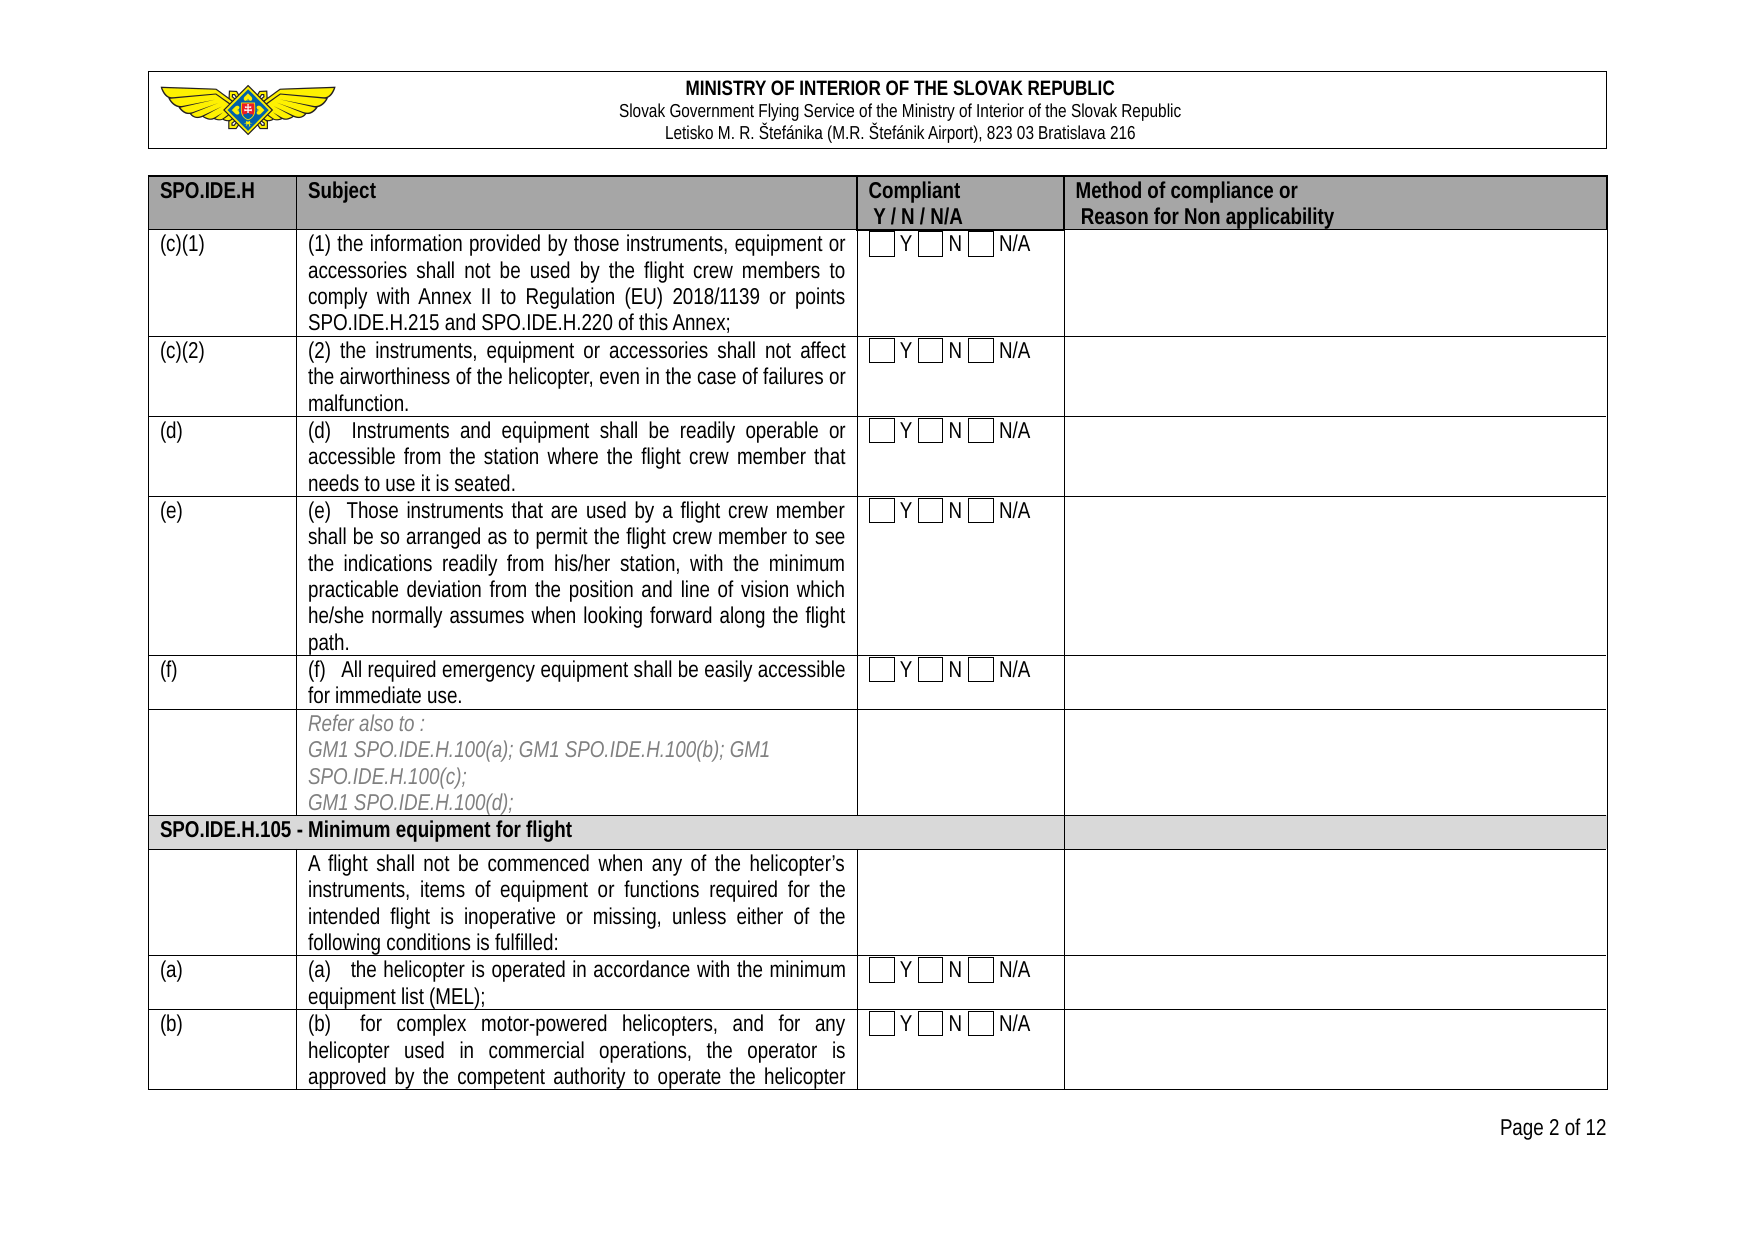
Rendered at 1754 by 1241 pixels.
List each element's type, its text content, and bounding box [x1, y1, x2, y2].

table_cell (b) [149, 1010, 296, 1089]
table_cell Y N N/A [858, 956, 1064, 1009]
table_cell [149, 710, 296, 815]
table_header Subject [297, 177, 856, 229]
table_cell [1065, 849, 1607, 955]
table_cell [1065, 230, 1607, 336]
table_cell (c)(1) [149, 230, 296, 336]
table_header SPO.IDE.H [149, 177, 296, 229]
table_cell A flight shall not be commenced when any of the helicopter’s instruments, items of equipment or functions required for the intended flight is inoperative or missing, unless either of the following conditions is fulfilled: [297, 850, 857, 955]
table_cell [1065, 496, 1607, 655]
table_cell [1065, 416, 1607, 496]
table_cell (d) Instruments and equipment shall be readily operable or accessible from the station where the flight crew member that needs to use it is seated. [297, 417, 857, 496]
table_cell Y N N/A [858, 337, 1064, 416]
table_cell Y N N/A [858, 1010, 1064, 1089]
table_cell (e) Those instruments that are used by a flight crew member shall be so arranged as to permit the flight crew member to see the indications readily from his/her station, with the minimum practicable deviation from the position and line of vision which he/she normally assumes when looking forward along the flight path. [297, 497, 857, 655]
table_cell [1065, 815, 1607, 849]
table_cell (f) All required emergency equipment shall be easily accessible for immediate use. [297, 656, 857, 709]
table_header Method of compliance or Reason for Non applicability [1065, 177, 1606, 229]
table_cell Y N N/A [858, 231, 1064, 336]
table_cell Y N N/A [858, 656, 1064, 709]
table_cell (2) the instruments, equipment or accessories shall not affect the airworthiness of the helicopter, even in the case of failures or malfunction. [297, 337, 857, 416]
table_cell (1) the information provided by those instruments, equipment or accessories shall not be used by the flight crew members to comply with Annex II to Regulation (EU) 2018/1139 or points SPO.IDE.H.215 and SPO.IDE.H.220 of this Annex; [297, 230, 857, 336]
table_cell (d) [149, 417, 296, 496]
table_cell (f) [149, 656, 296, 709]
table_cell [1065, 336, 1607, 416]
picture [159, 80, 337, 140]
table_cell (a) the helicopter is operated in accordance with the minimum equipment list (MEL); [297, 956, 857, 1009]
table_cell Y N N/A [858, 417, 1064, 496]
table_cell [1065, 955, 1607, 1009]
table_cell [1065, 655, 1607, 709]
table_cell (a) [149, 956, 296, 1009]
table_header Compliant Y / N / N/A [858, 177, 1063, 229]
table_cell [858, 850, 1064, 955]
table_cell [1065, 1009, 1607, 1089]
table_cell [858, 710, 1064, 815]
table_cell Refer also to : GM1 SPO.IDE.H.100(a); GM1 SPO.IDE.H.100(b); GM1 SPO.IDE.H.100(c); GM1 SPO.IDE.H.100(d); [297, 710, 857, 815]
table_cell [149, 850, 296, 955]
table_cell SPO.IDE.H.105 - Minimum equipment for flight [149, 816, 857, 849]
table_cell (c)(2) [149, 337, 296, 416]
table_cell Y N N/A [858, 497, 1064, 655]
table_cell [1065, 709, 1607, 815]
table_cell (e) [149, 497, 296, 655]
table_cell [857, 816, 1064, 849]
